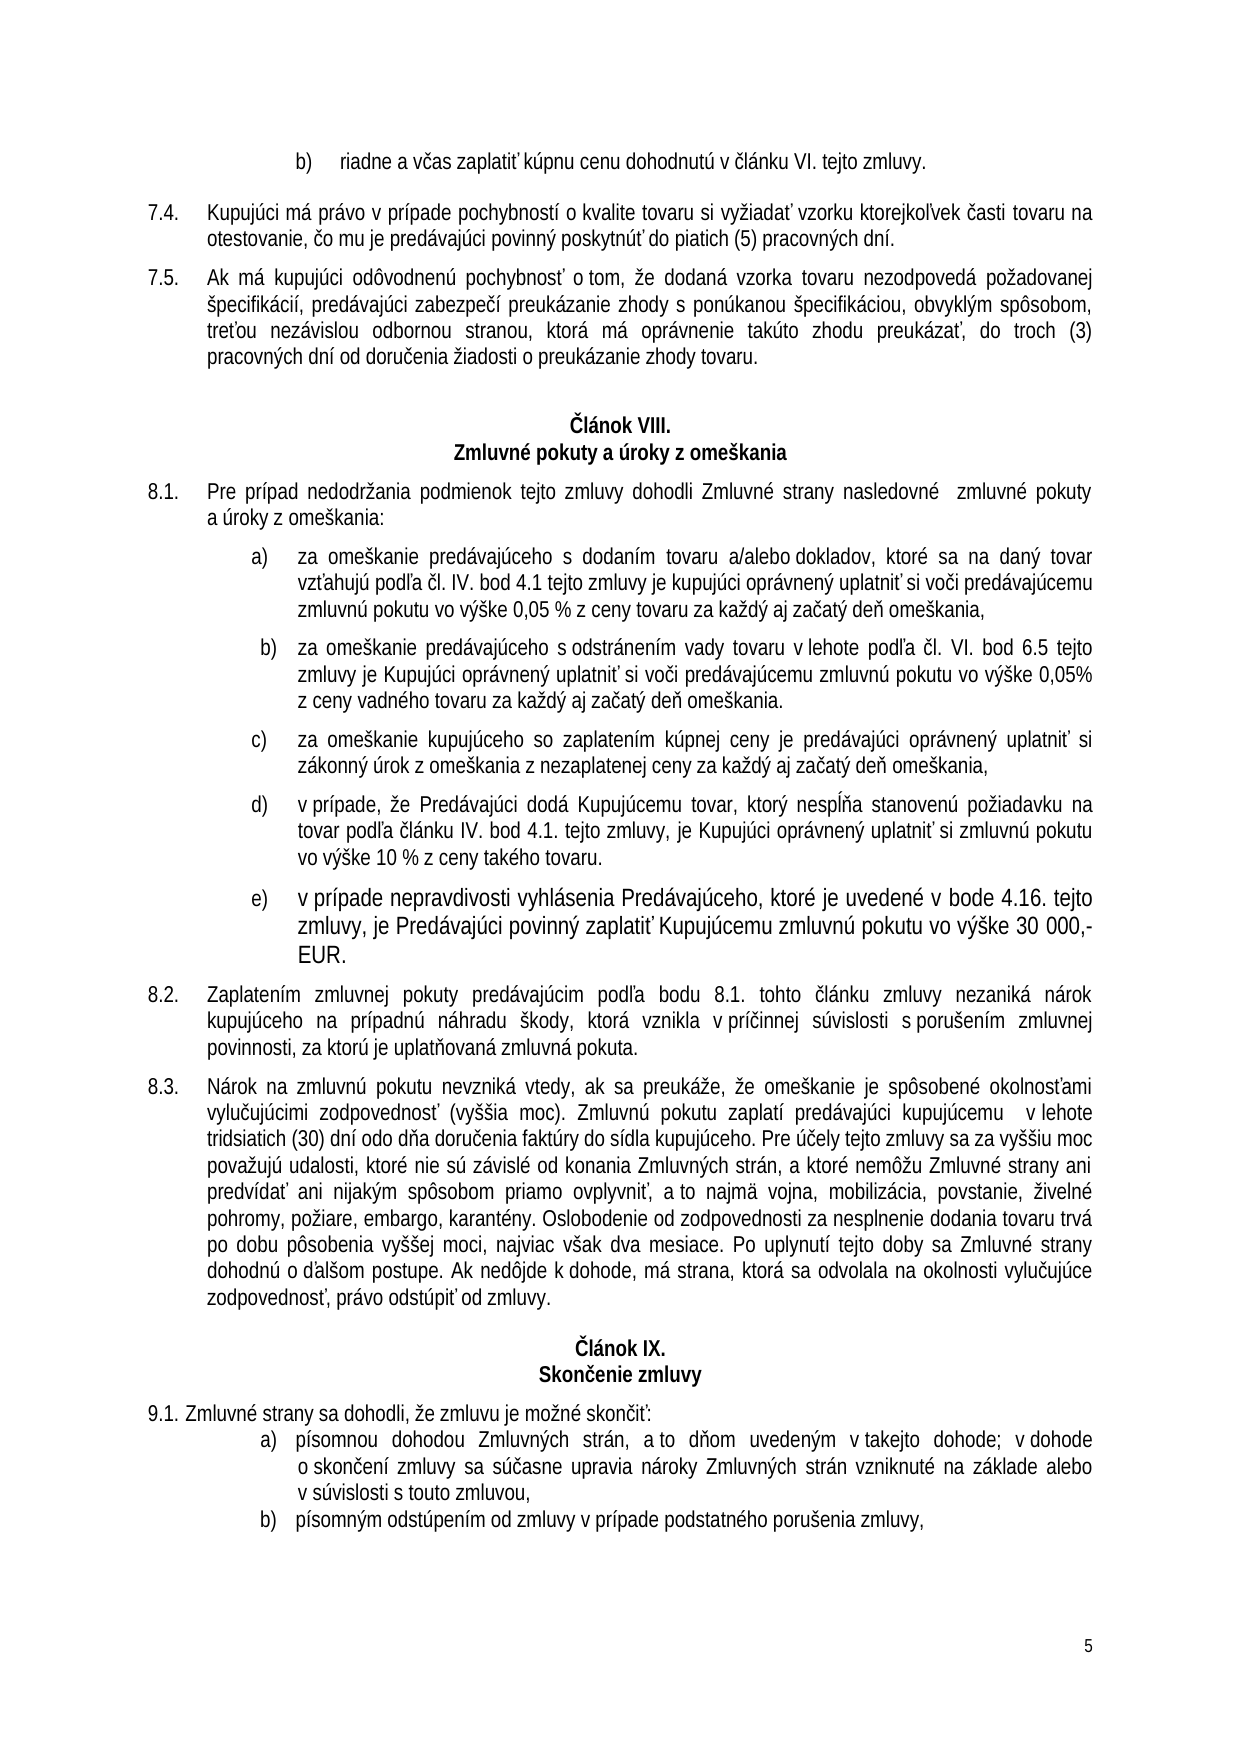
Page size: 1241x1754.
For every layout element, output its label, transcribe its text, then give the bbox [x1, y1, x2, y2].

text Skončenie zmluvy [148, 1361, 1092, 1388]
list Nárok na zmluvnú pokutu nevzniká vtedy, ak sa preukáže, že omeškanie je spôsobené okolnosťami vylučujúcimi zodpovednosť (vyššia moc). Zmluvnú pokutu zaplatí predávajúci kupujúcemu v lehote tridsiatich (30) dní odo dňa doručenia faktúry do sídla kupujúceho. Pre účely tejto zmluvy sa za vyššiu moc považujú udalosti, ktoré nie sú závislé od konania Zmluvných strán, a ktoré nemôžu Zmluvné strany ani predvídať ani nijakým spôsobom priamo ovplyvniť, a to najmä vojna, mobilizácia, povstanie, živelné pohromy, požiare, embargo, karantény. Oslobodenie od zodpovednosti za nesplnenie dodania tovaru trvá po dobu pôsobenia vyššej moci, najviac však dva mesiace. Po uplynutí tejto doby sa Zmluvné strany dohodnú o ďalšom postupe. Ak nedôjde k dohode, má strana, ktorá sa odvolala na okolnosti vylučujúce zodpovednosť, právo odstúpiť od zmluvy. [148, 1073, 1092, 1310]
list Ak má kupujúci odôvodnenú pochybnosť o tom, že dodaná vzorka tovaru nezodpovedá požadovanej špecifikácií, predávajúci zabezpečí preukázanie zhody s ponúkanou špecifikáciou, obvyklým spôsobom, treťou nezávislou odbornou stranou, ktorá má oprávnenie takúto zhodu preukázať, do troch (3) pracovných dní od doručenia žiadosti o preukázanie zhody tovaru. [148, 264, 1092, 370]
list Kupujúci má právo v prípade pochybností o kvalite tovaru si vyžiadať vzorku ktorejkoľvek časti tovaru na otestovanie, čo mu je predávajúci povinný poskytnúť do piatich (5) pracovných dní. [148, 199, 1092, 252]
list v prípade nepravdivosti vyhlásenia Predávajúceho, ktoré je uvedené v bode 4.16. tejto zmluvy, je Predávajúci povinný zaplatiť Kupujúcemu zmluvnú pokutu vo výške 30 000,-EUR. [251, 883, 1092, 969]
text Článok IX. [148, 1335, 1092, 1361]
list za omeškanie predávajúceho s odstránením vady tovaru v lehote podľa čl. VI. bod 6.5 tejto zmluvy je Kupujúci oprávnený uplatniť si voči predávajúcemu zmluvnú pokutu vo výške 0,05% z ceny vadného tovaru za každý aj začatý deň omeškania. [260, 634, 1092, 713]
text Zmluvné pokuty a úroky z omeškania [148, 439, 1092, 465]
list písomnou dohodou Zmluvných strán, a to dňom uvedeným v takejto dohode; v dohode o skončení zmluvy sa súčasne upravia nároky Zmluvných strán vzniknuté na základe alebo v súvislosti s touto zmluvou, [260, 1426, 1092, 1506]
list Zaplatením zmluvnej pokuty predávajúcim podľa bodu 8.1. tohto článku zmluvy nezaniká nárok kupujúceho na prípadnú náhradu škody, ktorá vznikla v príčinnej súvislosti s porušením zmluvnej povinnosti, za ktorú je uplatňovaná zmluvná pokuta. [148, 981, 1092, 1060]
list za omeškanie kupujúceho so zaplatením kúpnej ceny je predávajúci oprávnený uplatniť si zákonný úrok z omeškania z nezaplatenej ceny za každý aj začatý deň omeškania, [251, 726, 1092, 779]
text Článok VIII. [148, 412, 1092, 439]
list písomným odstúpením od zmluvy v prípade podstatného porušenia zmluvy, [260, 1506, 1092, 1532]
list v prípade, že Predávajúci dodá Kupujúcemu tovar, ktorý nespĺňa stanovenú požiadavku na tovar podľa článku IV. bod 4.1. tejto zmluvy, je Kupujúci oprávnený uplatniť si zmluvnú pokutu vo výške 10 % z ceny takého tovaru. [251, 791, 1092, 870]
list riadne a včas zaplatiť kúpnu cenu dohodnutú v článku VI. tejto zmluvy. [295, 148, 1092, 174]
list Zmluvné strany sa dohodli, že zmluvu je možné skončiť: [148, 1400, 1092, 1426]
list za omeškanie predávajúceho s dodaním tovaru a/alebo dokladov, ktoré sa na daný tovar vzťahujú podľa čl. IV. bod 4.1 tejto zmluvy je kupujúci oprávnený uplatniť si voči predávajúcemu zmluvnú pokutu vo výške 0,05 % z ceny tovaru za každý aj začatý deň omeškania, [251, 543, 1092, 622]
list Pre prípad nedodržania podmienok tejto zmluvy dohodli Zmluvné strany nasledovné zmluvné pokuty a úroky z omeškania: [148, 478, 1092, 530]
